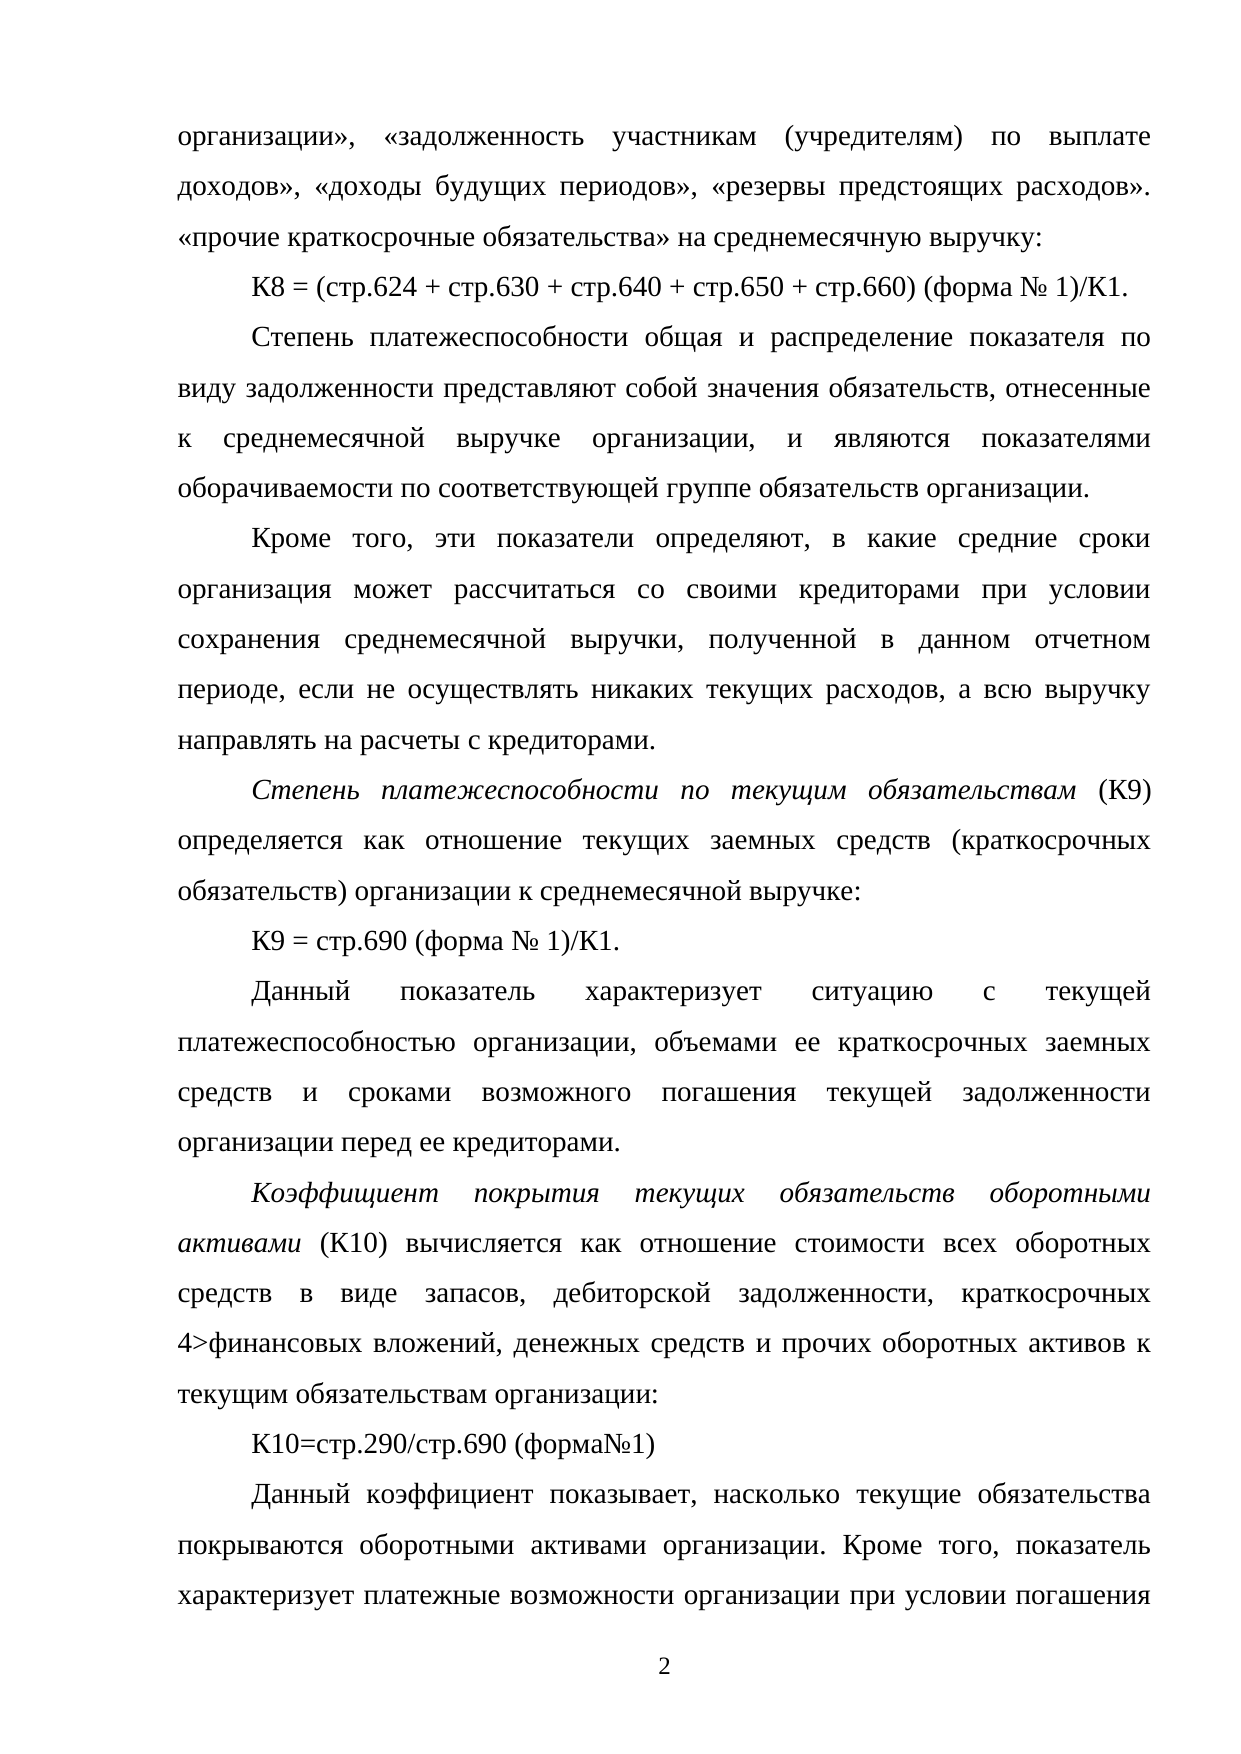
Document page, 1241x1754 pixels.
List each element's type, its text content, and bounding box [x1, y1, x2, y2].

text К9 = стр.690 (форма № 1)/К1. [177, 923, 1152, 957]
text Кроме того, эти показатели определяют, в какие средние сроки организация может рассчитаться со своими кредиторами при условии сохранения среднемесячной выручки, полученной в данном отчетном периоде, если не осуществлять никаких текущих расходов, а всю выручку направлять на расчеты с кредиторами. [177, 521, 1152, 755]
text Степень платежеспособности общая и распределение показателя по виду задолженности представляют собой значения обязательств, отнесенные к среднемесячной выручке организации, и являются показателями оборачиваемости по соответствующей группе обязательств организации. [177, 319, 1152, 504]
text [177, 118, 1152, 252]
text К8 = (стр.624 + стр.630 + стр.640 + стр.650 + стр.660) (форма № 1)/К1. [177, 269, 1152, 303]
text Данный показатель характеризует ситуацию с текущей платежеспособностью организации, объемами ее краткосрочных заемных средств и сроками возможного погашения текущей задолженности организации перед ее кредиторами. [177, 973, 1152, 1158]
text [177, 1477, 1152, 1611]
text Степень платежеспособности по текущим обязательствам (К9) определяется как отношение текущих заемных средств (краткосрочных обязательств) организации к среднемесячной выручке: [177, 772, 1152, 906]
text Коэффищиент покрытия текущих обязательств оборотными активами (К10) вычисляется как отношение стоимости всех оборотных средств в виде запасов, дебиторской задолженности, краткосрочных 4>финансовых вложений, денежных средств и прочих оборотных активов к текущим обязательствам организации: [177, 1175, 1152, 1409]
text К10=стр.290/стр.690 (форма№1) [177, 1426, 1152, 1460]
